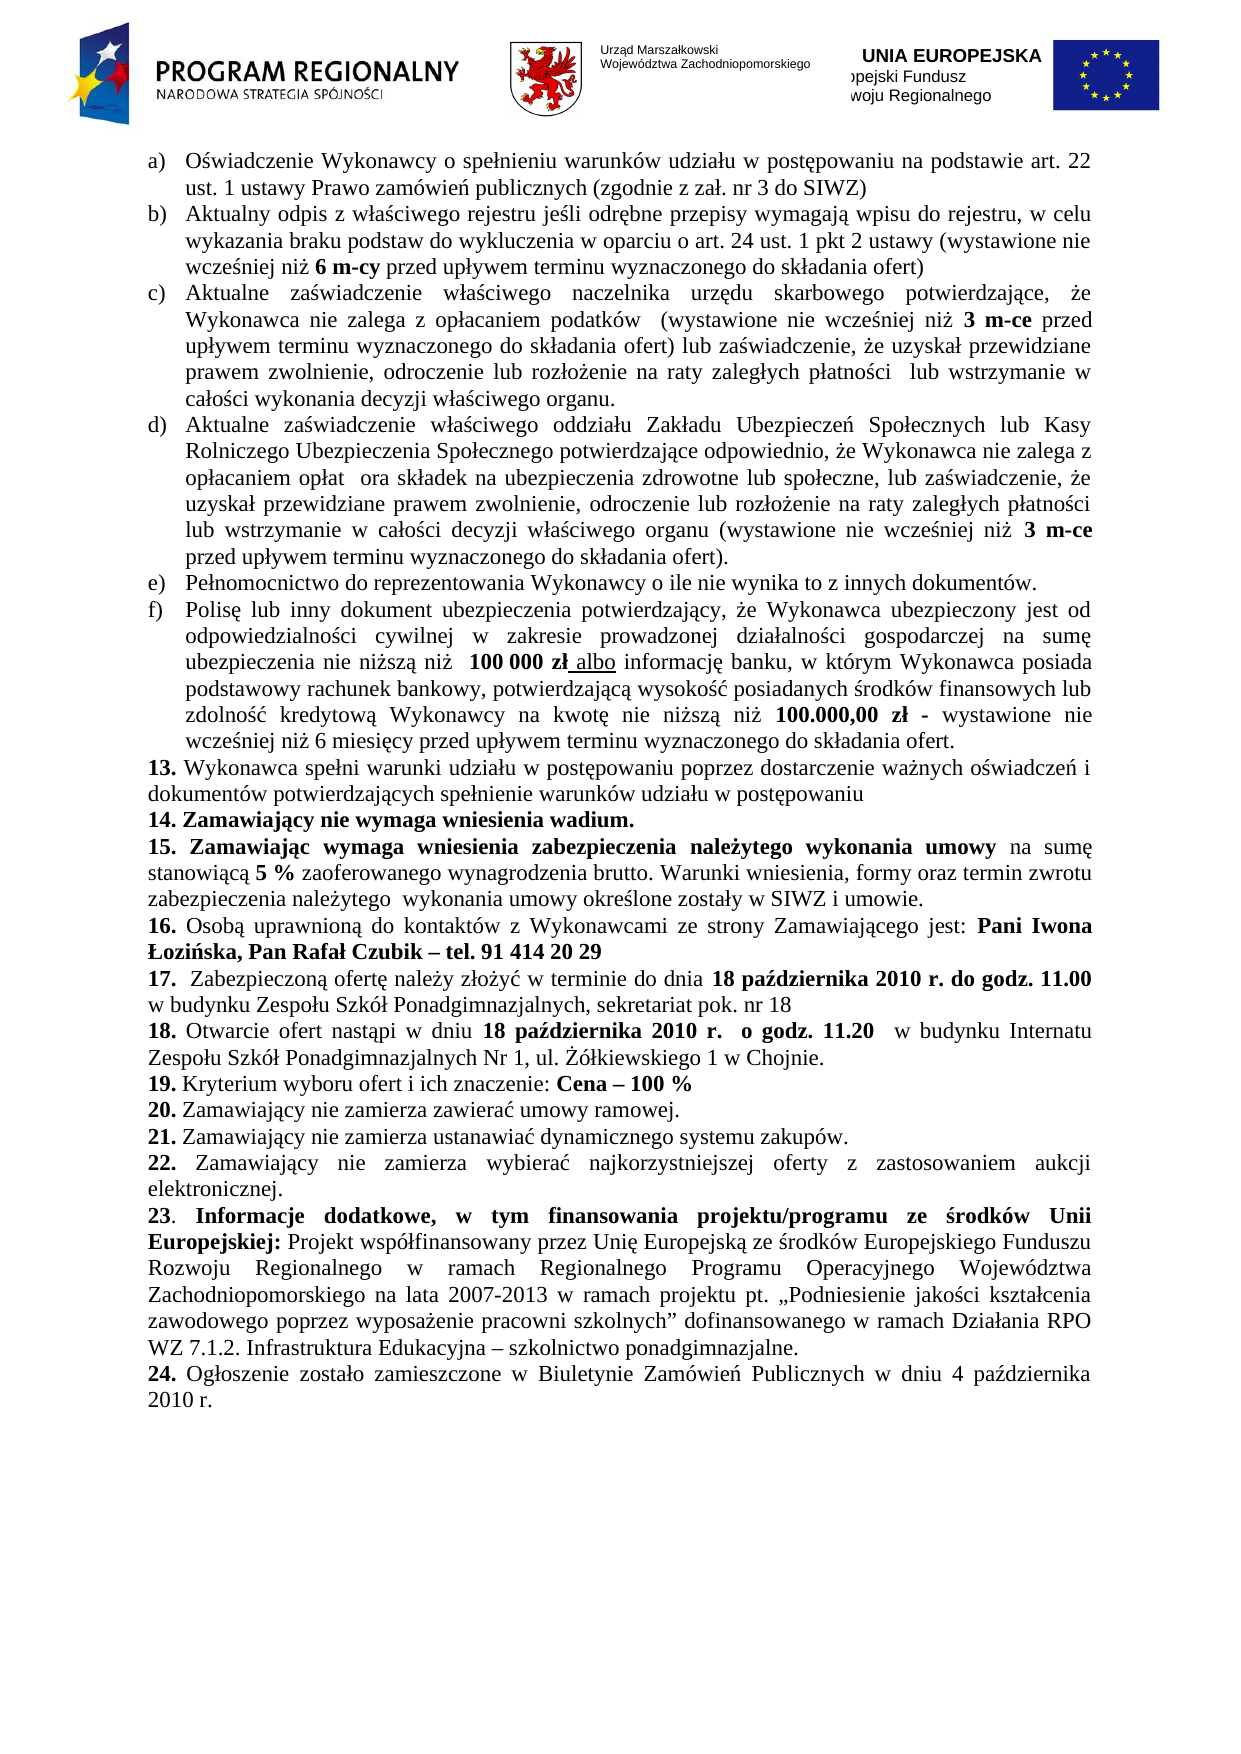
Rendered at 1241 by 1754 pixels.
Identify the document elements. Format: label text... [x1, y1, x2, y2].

list Aktualne zaświadczenie właściwego oddziału Zakładu Ubezpieczeń Społecznych lub Kasy Rolniczego Ubezpieczenia Społecznego potwierdzające odpowiednio, że Wykonawca nie zalega z opłacaniem opłat ora składek na ubezpieczenia zdrowotne lub społeczne, lub zaświadczenie, że uzyskał przewidziane prawem zwolnienie, odroczenie lub rozłożenie na raty zaległych płatności lub wstrzymanie w całości decyzji właściwego organu (wystawione nie wcześniej niż 3 m-ce przed upływem terminu wyznaczonego do składania ofert). [148, 411, 1093, 569]
list Aktualny odpis z właściwego rejestru jeśli odrębne przepisy wymagają wpisu do rejestru, w celu wykazania braku podstaw do wykluczenia w oparciu o art. 24 ust. 1 pkt 2 ustawy (wystawione nie wcześniej niż 6 m-cy przed upływem terminu wyznaczonego do składania ofert) [148, 200, 1093, 279]
text 15. Zamawiając wymaga wniesienia zabezpieczenia należytego wykonania umowy na sumę stanowiącą 5 % zaoferowanego wynagrodzenia brutto. Warunki wniesienia, formy oraz termin zwrotu zabezpieczenia należytego wykonania umowy określone zostały w SIWZ i umowie. [148, 833, 1093, 912]
text 17. Zabezpieczoną ofertę należy złożyć w terminie do dnia 18 października 2010 r. do godz. 11.00 w budynku Zespołu Szkół Ponadgimnazjalnych, sekretariat pok. nr 18 [148, 964, 1093, 1017]
text 18. Otwarcie ofert nastąpi w dniu 18 października 2010 r. o godz. 11.20 w budynku Internatu Zespołu Szkół Ponadgimnazjalnych Nr 1, ul. Żółkiewskiego 1 w Chojnie. [148, 1017, 1093, 1070]
text 23. Informacje dodatkowe, w tym finansowania projektu/programu ze środków Unii Europejskiej: Projekt współfinansowany przez Unię Europejską ze środków Europejskiego Funduszu Rozwoju Regionalnego w ramach Regionalnego Programu Operacyjnego Województwa Zachodniopomorskiego na lata 2007-2013 w ramach projektu pt. „Podniesienie jakości kształcenia zawodowego poprzez wyposażenie pracowni szkolnych” dofinansowanego w ramach Działania RPO WZ 7.1.2. Infrastruktura Edukacyjna – szkolnictwo ponadgimnazjalne. [148, 1202, 1093, 1360]
list Aktualne zaświadczenie właściwego naczelnika urzędu skarbowego potwierdzające, że Wykonawca nie zalega z opłacaniem podatków (wystawione nie wcześniej niż 3 m-ce przed upływem terminu wyznaczonego do składania ofert) lub zaświadczenie, że uzyskał przewidziane prawem zwolnienie, odroczenie lub rozłożenie na raty zaległych płatności lub wstrzymanie w całości wykonania decyzji właściwego organu. [148, 279, 1093, 411]
picture [507, 39, 585, 119]
text 20. Zamawiający nie zamierza zawierać umowy ramowej. [148, 1096, 1093, 1123]
picture [1051, 38, 1161, 112]
list Oświadczenie Wykonawcy o spełnieniu warunków udziału w postępowaniu na podstawie art. 22 ust. 1 ustawy Prawo zamówień publicznych (zgodnie z zał. nr 3 do SIWZ) [148, 148, 1093, 200]
text 19. Kryterium wyboru ofert i ich znaczenie: Cena – 100 % [148, 1070, 1093, 1096]
text 14. Zamawiający nie wymaga wniesienia wadium. [148, 806, 1093, 833]
picture [46, 14, 479, 133]
list Polisę lub inny dokument ubezpieczenia potwierdzający, że Wykonawca ubezpieczony jest od odpowiedzialności cywilnej w zakresie prowadzonej działalności gospodarczej na sumę ubezpieczenia nie niższą niż 100 000 zł albo informację banku, w którym Wykonawca posiada podstawowy rachunek bankowy, potwierdzającą wysokość posiadanych środków finansowych lub zdolność kredytową Wykonawcy na kwotę nie niższą niż 100.000,00 zł - wystawione nie wcześniej niż 6 miesięcy przed upływem terminu wyznaczonego do składania ofert. [148, 596, 1093, 754]
text 16. Osobą uprawnioną do kontaktów z Wykonawcami ze strony Zamawiającego jest: Pani Iwona Łozińska, Pan Rafał Czubik – tel. 91 414 20 29 [148, 912, 1093, 964]
text 24. Ogłoszenie zostało zamieszczone w Biuletynie Zamówień Publicznych w dniu 4 października 2010 r. [148, 1360, 1093, 1413]
text 22. Zamawiający nie zamierza wybierać najkorzystniejszej oferty z zastosowaniem aukcji elektronicznej. [148, 1149, 1093, 1202]
text 13. Wykonawca spełni warunki udziału w postępowaniu poprzez dostarczenie ważnych oświadczeń i dokumentów potwierdzających spełnienie warunków udziału w postępowaniu [148, 754, 1093, 806]
list Pełnomocnictwo do reprezentowania Wykonawcy o ile nie wynika to z innych dokumentów. [148, 569, 1093, 596]
text 21. Zamawiający nie zamierza ustanawiać dynamicznego systemu zakupów. [148, 1123, 1093, 1149]
